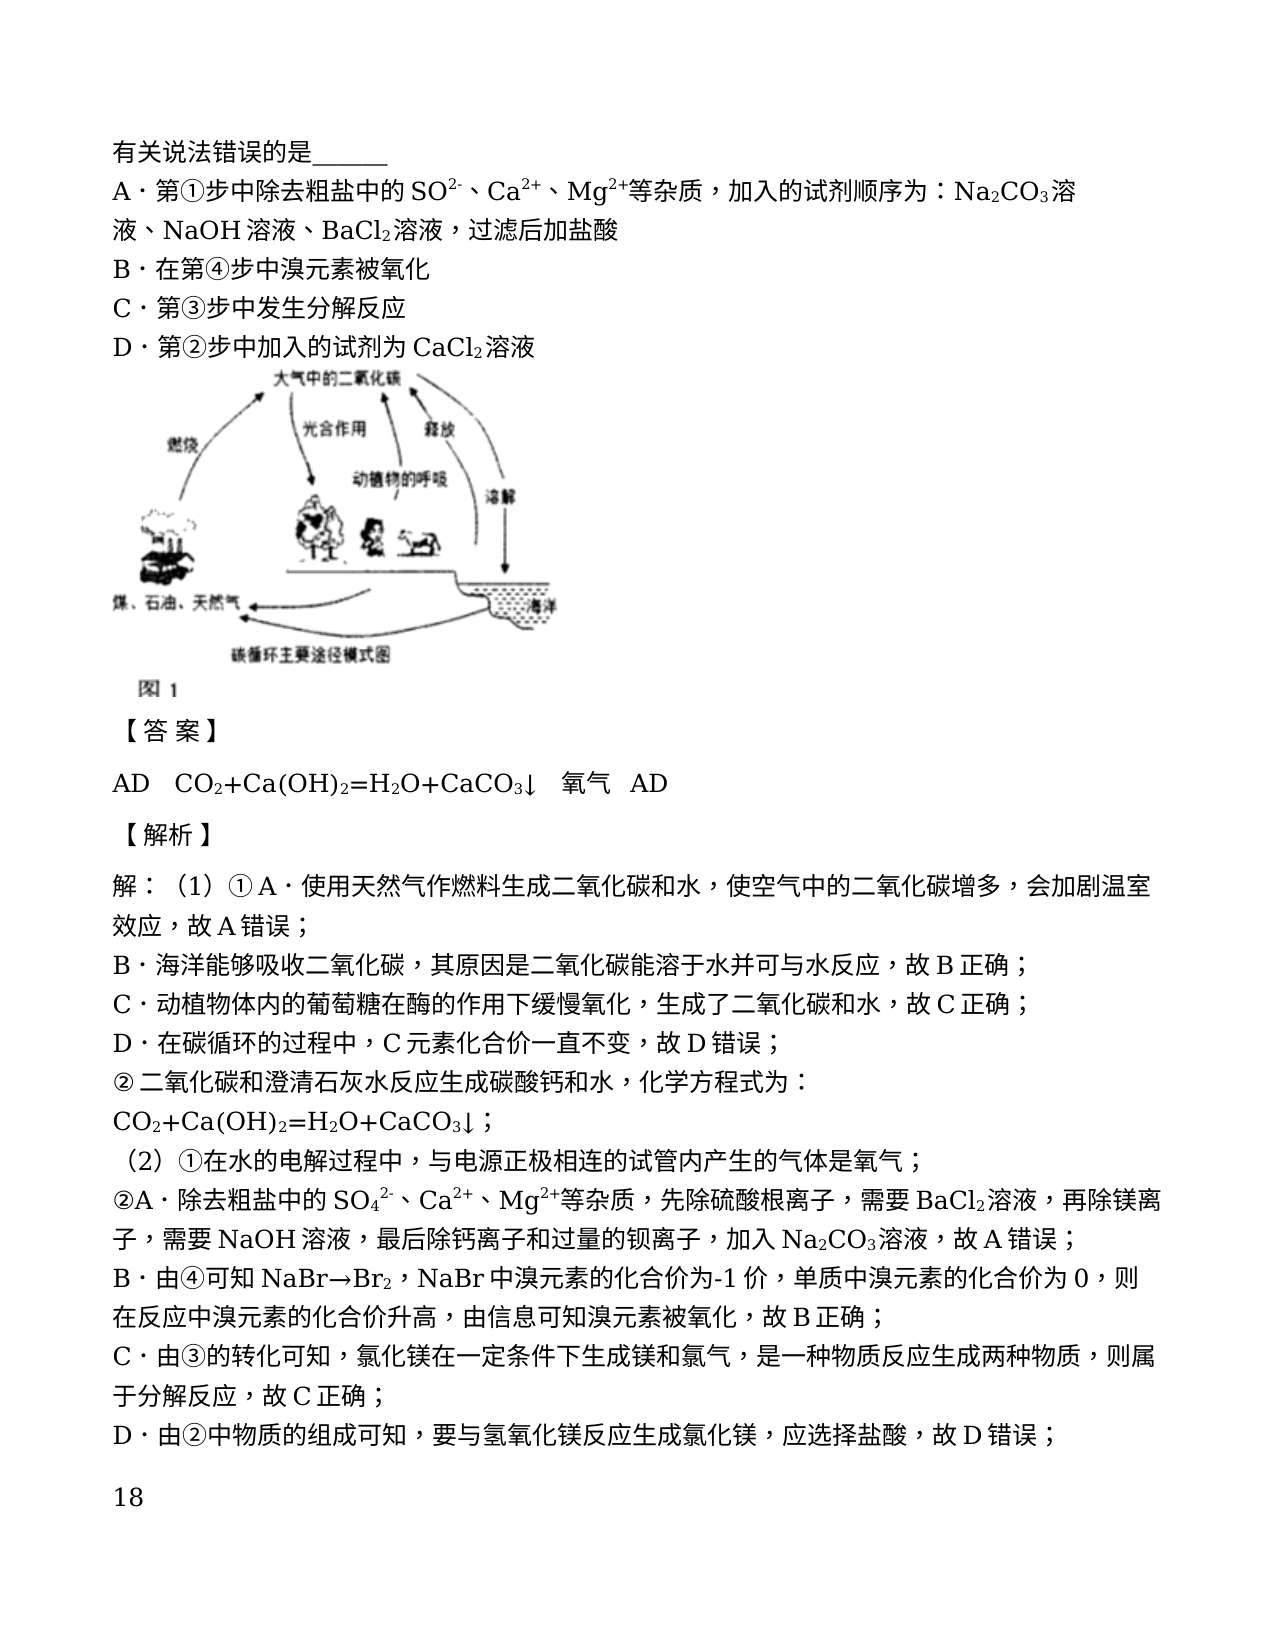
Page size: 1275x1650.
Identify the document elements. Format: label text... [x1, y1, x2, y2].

picture [112, 368, 559, 697]
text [112, 134, 1163, 697]
text 【 答 案 】 [112, 714, 1163, 748]
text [112, 869, 1163, 1451]
text 【 解析 】 [112, 817, 1163, 851]
text AD CO2+Ca(OH)2=H2O+CaCO3↓ 氧气 AD [112, 766, 1163, 800]
